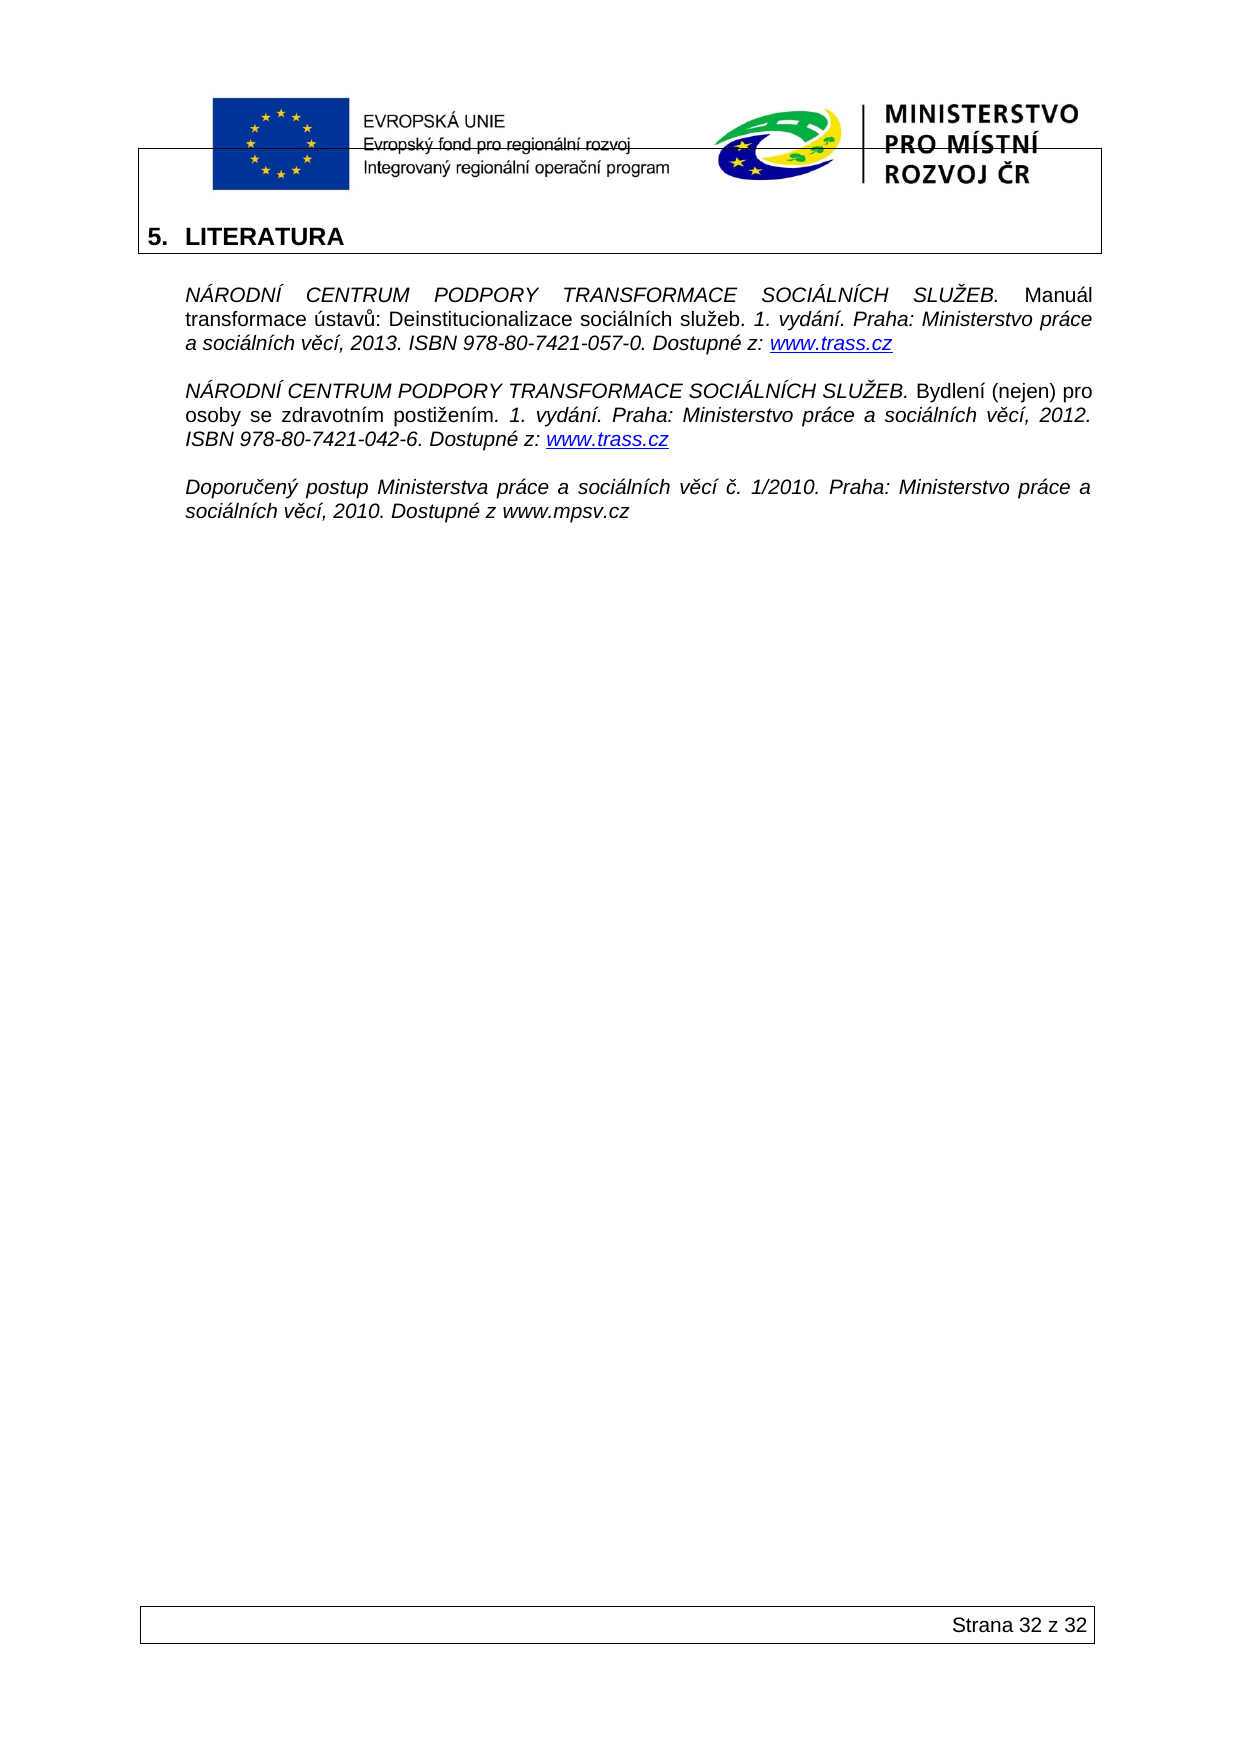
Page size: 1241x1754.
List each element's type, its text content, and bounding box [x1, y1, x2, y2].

subtitle literatura [139, 149, 1101, 253]
text NÁRODNÍ CENTRUM PODPORY TRANSFORMACE SOCIÁLNÍCH SLUŽEB. Manuál transformace ústavů: Deinstitucionalizace sociálních služeb. 1. vydání. Praha: Ministerstvo práce a sociálních věcí, 2013. ISBN 978-80-7421-057-0. Dostupné z: www.trass.cz [185, 283, 1093, 355]
picture [182, 67, 1108, 220]
text NÁRODNÍ CENTRUM PODPORY TRANSFORMACE SOCIÁLNÍCH SLUŽEB. Bydlení (nejen) pro osoby se zdravotním postižením. 1. vydání. Praha: Ministerstvo práce a sociálních věcí, 2012. ISBN 978-80-7421-042-6. Dostupné z: www.trass.cz [185, 379, 1093, 451]
text Doporučený postup Ministerstva práce a sociálních věcí č. 1/2010. Praha: Ministerstvo práce a sociálních věcí, 2010. Dostupné z www.mpsv.cz [185, 475, 1093, 523]
